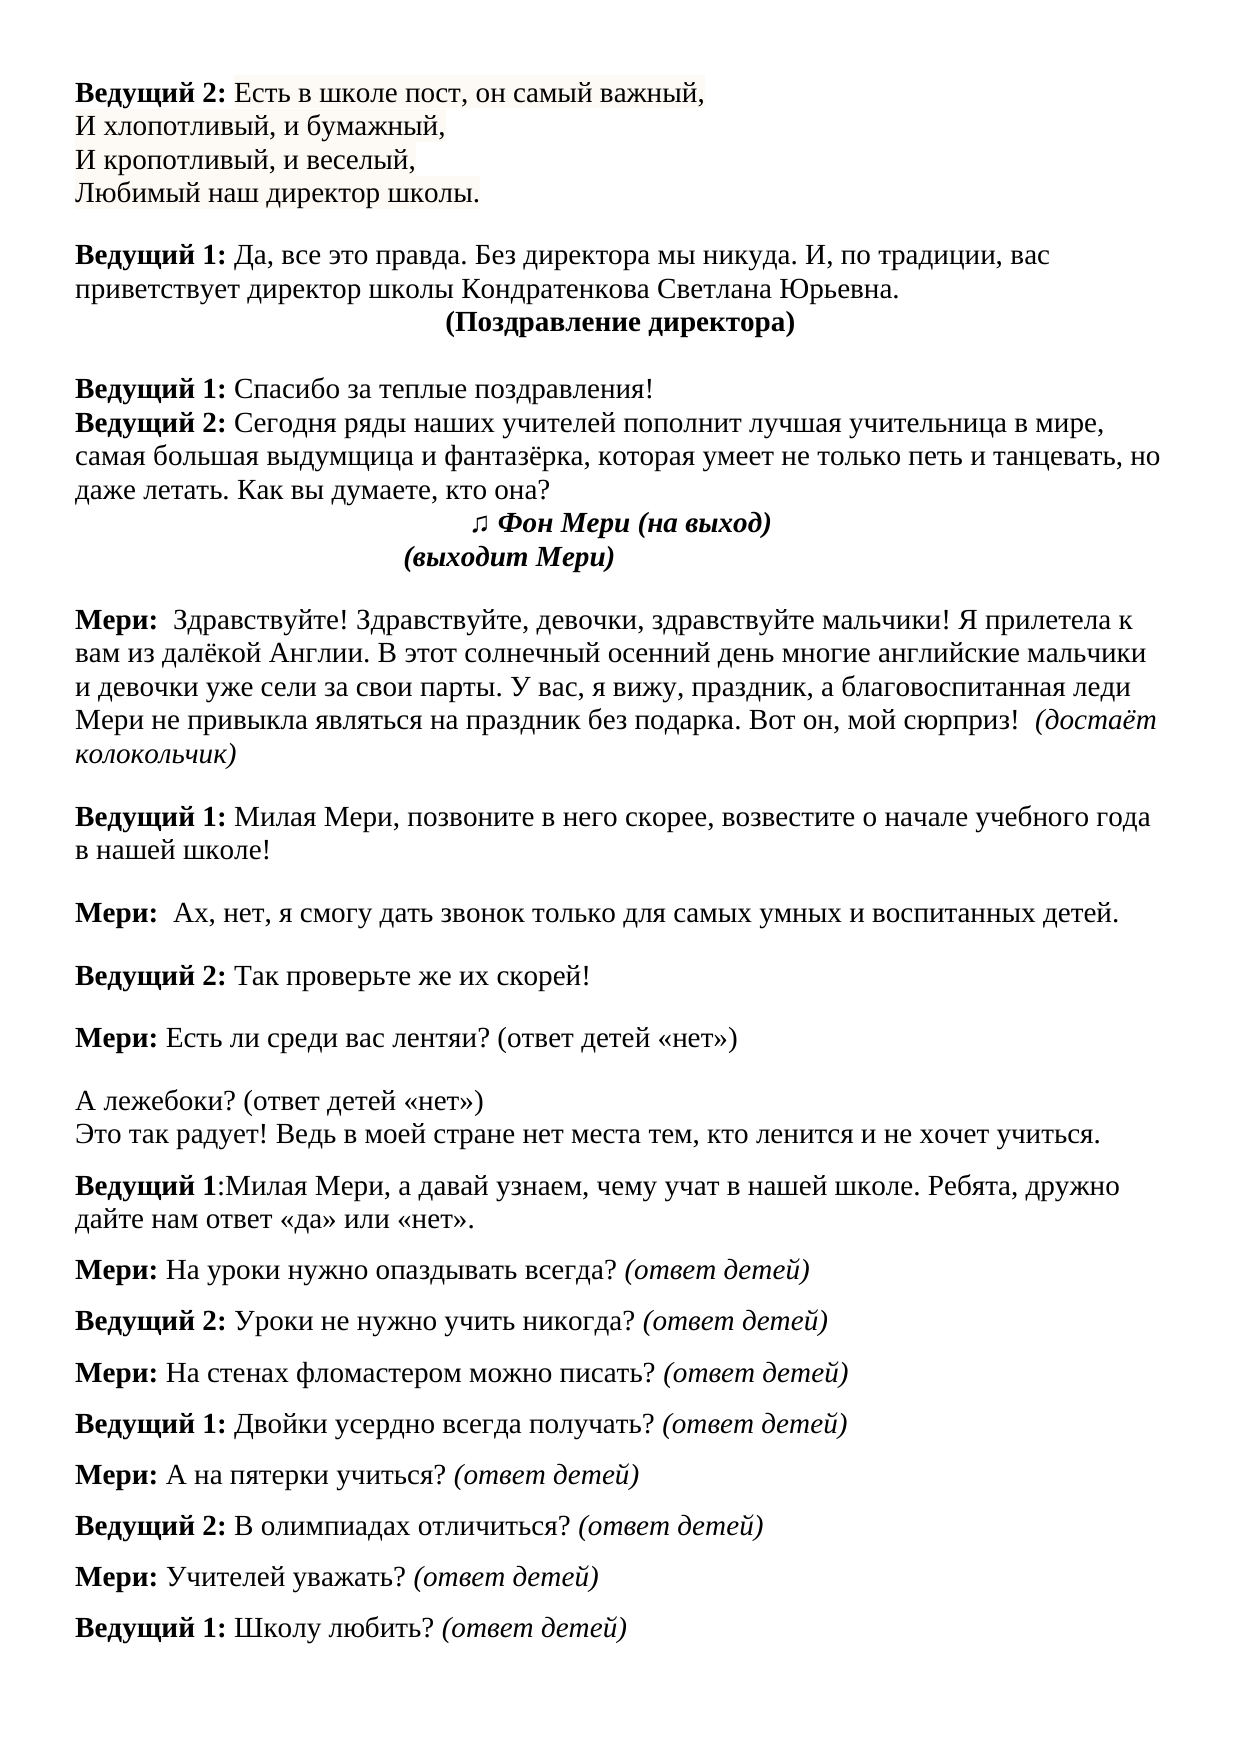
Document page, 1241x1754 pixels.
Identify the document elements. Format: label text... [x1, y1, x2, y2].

text Мери: Есть ли среди вас лентяи? (ответ детей «нет») [75, 1020, 1165, 1054]
text Мери: Ах, нет, я смогу дать звонок только для самых умных и воспитанных детей. [75, 895, 1165, 928]
text Ведущий 2: Так проверьте же их скорей! [75, 958, 1165, 991]
text Ведущий 2: В олимпиадах отличиться? (ответ детей) [75, 1508, 1165, 1542]
text ♫ Фон Мери (на выход) [75, 506, 1165, 539]
text Мери: А на пятерки учиться? (ответ детей) [75, 1457, 1165, 1491]
text Ведущий 1: Да, все это правда. Без директора мы никуда. И, по традиции, вас [75, 237, 1165, 271]
text Мери: Здравствуйте! Здравствуйте, девочки, здравствуйте мальчики! Я прилетела к вам из далёкой Англии. В этот солнечный осенний день многие английские мальчики и девочки уже сели за свои парты. У вас, я вижу, праздник, а благовоспитанная леди Мери не привыкла являться на праздник без подарка. Вот он, мой сюрприз! (достаёт колокольчик) [75, 602, 1165, 769]
text Мери: Учителей уважать? (ответ детей) [75, 1559, 1165, 1593]
text Мери: На уроки нужно опаздывать всегда? (ответ детей) [75, 1252, 1165, 1286]
text Мери: На стенах фломастером можно писать? (ответ детей) [75, 1355, 1165, 1388]
text Ведущий 1:Милая Мери, а давай узнаем, чему учат в нашей школе. Ребята, дружно дайте нам ответ «да» или «нет». [75, 1168, 1165, 1235]
text приветствует директор школы Кондратенкова Светлана Юрьевна. [75, 271, 1165, 304]
text Ведущий 2: Уроки не нужно учить никогда? (ответ детей) [75, 1303, 1165, 1337]
text Ведущий 1: Двойки усердно всегда получать? (ответ детей) [75, 1406, 1165, 1439]
text (выходит Мери) [75, 539, 1165, 573]
text А лежебоки? (ответ детей «нет») [75, 1083, 1165, 1117]
text Ведущий 1: Школу любить? (ответ детей) [75, 1610, 1165, 1644]
text Ведущий 1: Спасибо за теплые поздравления! [75, 371, 1165, 405]
text Ведущий 1: Милая Мери, позвоните в него скорее, возвестите о начале учебного года в нашей школе! [75, 799, 1165, 866]
text Это так радует! Ведь в моей стране нет места тем, кто ленится и не хочет учиться. [75, 1117, 1165, 1150]
text (Поздравление директора) [75, 304, 1165, 338]
text Ведущий 2: Сегодня ряды наших учителей пополнит лучшая учительница в мире, самая большая выдумщица и фантазёрка, которая умеет не только петь и танцевать, но даже летать. Как вы думаете, кто она? [75, 405, 1165, 506]
text Ведущий 2: Есть в школе пост, он самый важный, И хлопотливый, и бумажный, И кропотливый, и веселый, Любимый наш директор школы. [75, 75, 1165, 237]
